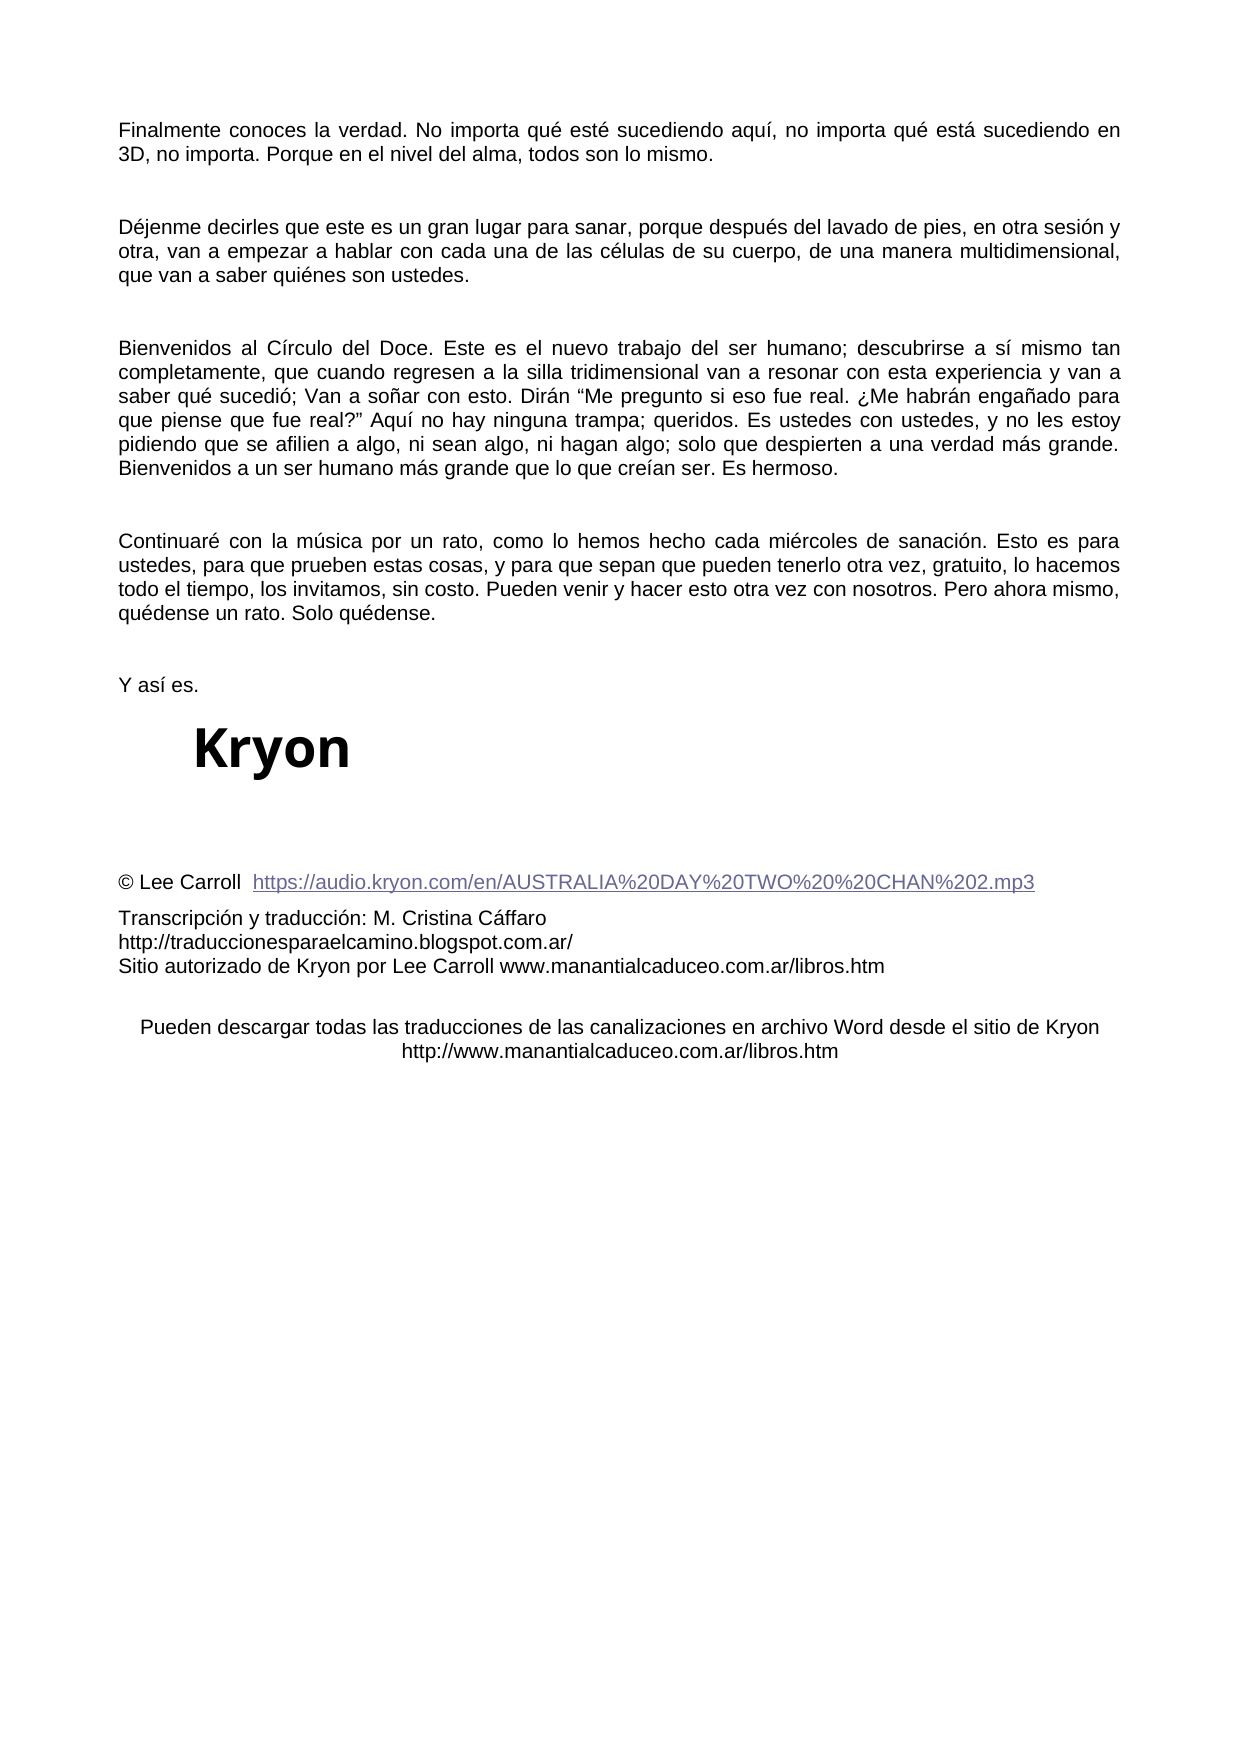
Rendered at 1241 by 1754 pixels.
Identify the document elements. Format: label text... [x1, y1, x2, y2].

text © Lee Carroll https://audio.kryon.com/en/AUSTRALIA%20DAY%20TWO%20%20CHAN%202.mp3 [118, 796, 1122, 894]
text Pueden descargar todas las traducciones de las canalizaciones en archivo Word desde el sitio de Kryon http://www.manantialcaduceo.com.ar/libros.htm [118, 1014, 1122, 1062]
text Kryon [118, 710, 1122, 783]
text Bienvenidos al Círculo del Doce. Este es el nuevo trabajo del ser humano; descubrirse a sí mismo tan completamente, que cuando regresen a la silla tridimensional van a resonar con esta experiencia y van a saber qué sucedió; Van a soñar con esto. Dirán “Me pregunto si eso fue real. ¿Me habrán engañado para que piense que fue real?” Aquí no hay ninguna trampa; queridos. Es ustedes con ustedes, y no les estoy pidiendo que se afilien a algo, ni sean algo, ni hagan algo; solo que despierten a una verdad más grande. Bienvenidos a un ser humano más grande que lo que creían ser. Es hermoso. [118, 336, 1122, 479]
text Déjenme decirles que este es un gran lugar para sanar, porque después del lavado de pies, en otra sesión y otra, van a empezar a hablar con cada una de las células de su cuerpo, de una manera multidimensional, que van a saber quiénes son ustedes. [118, 215, 1122, 287]
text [118, 118, 1122, 166]
text Transcripción y traducción: M. Cristina Cáffaro http://traduccionesparaelcamino.blogspot.com.ar/ Sitio autorizado de Kryon por Lee Carroll www.manantialcaduceo.com.ar/libros.htm [118, 906, 1122, 978]
text Continuaré con la música por un rato, como lo hemos hecho cada miércoles de sanación. Esto es para ustedes, para que prueben estas cosas, y para que sepan que pueden tenerlo otra vez, gratuito, lo hacemos todo el tiempo, los invitamos, sin costo. Pueden venir y hacer esto otra vez con nosotros. Pero ahora mismo, quédense un rato. Solo quédense. [118, 528, 1122, 624]
text Y así es. [118, 673, 1122, 697]
